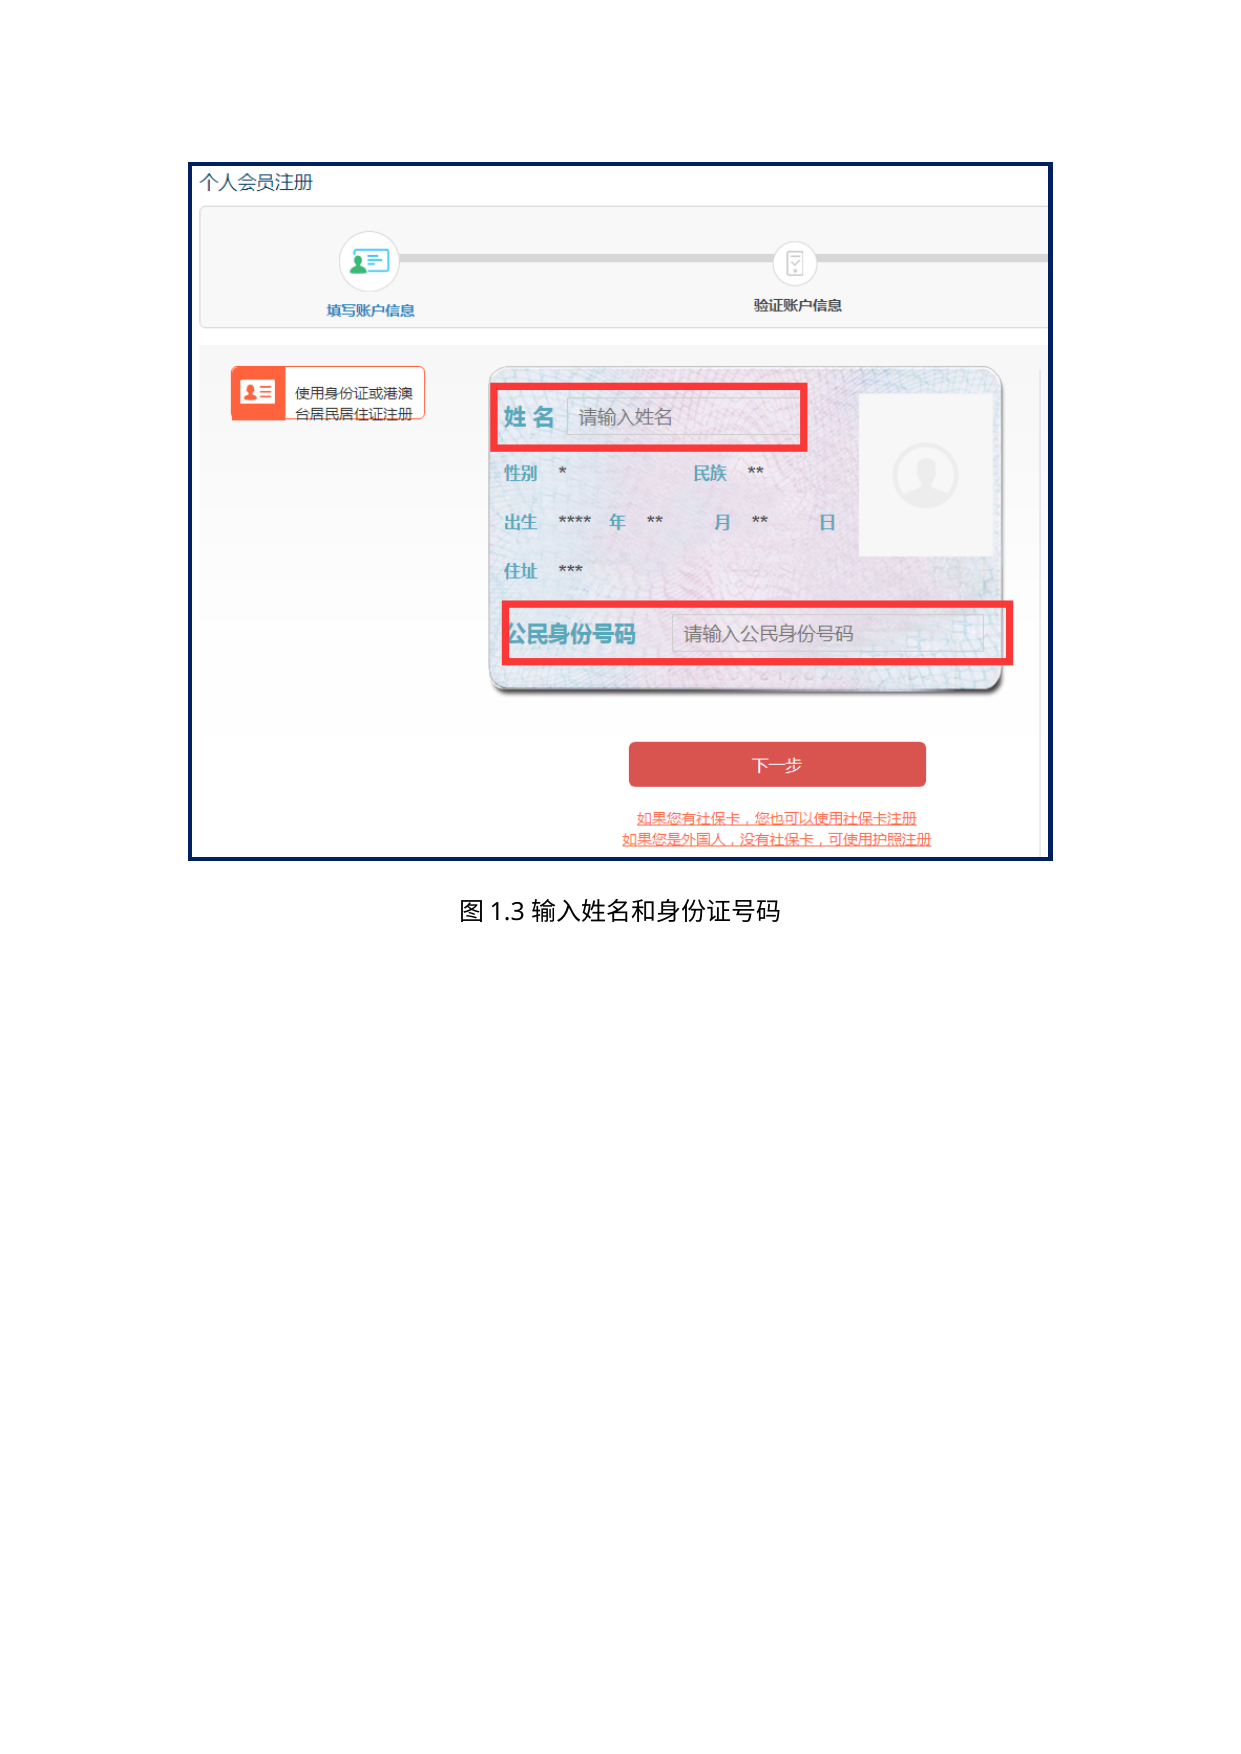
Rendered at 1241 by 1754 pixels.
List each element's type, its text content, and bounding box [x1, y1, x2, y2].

text 图1.3 输入姓名和身份证号码 [187, 877, 1053, 942]
picture [192, 166, 1048, 857]
